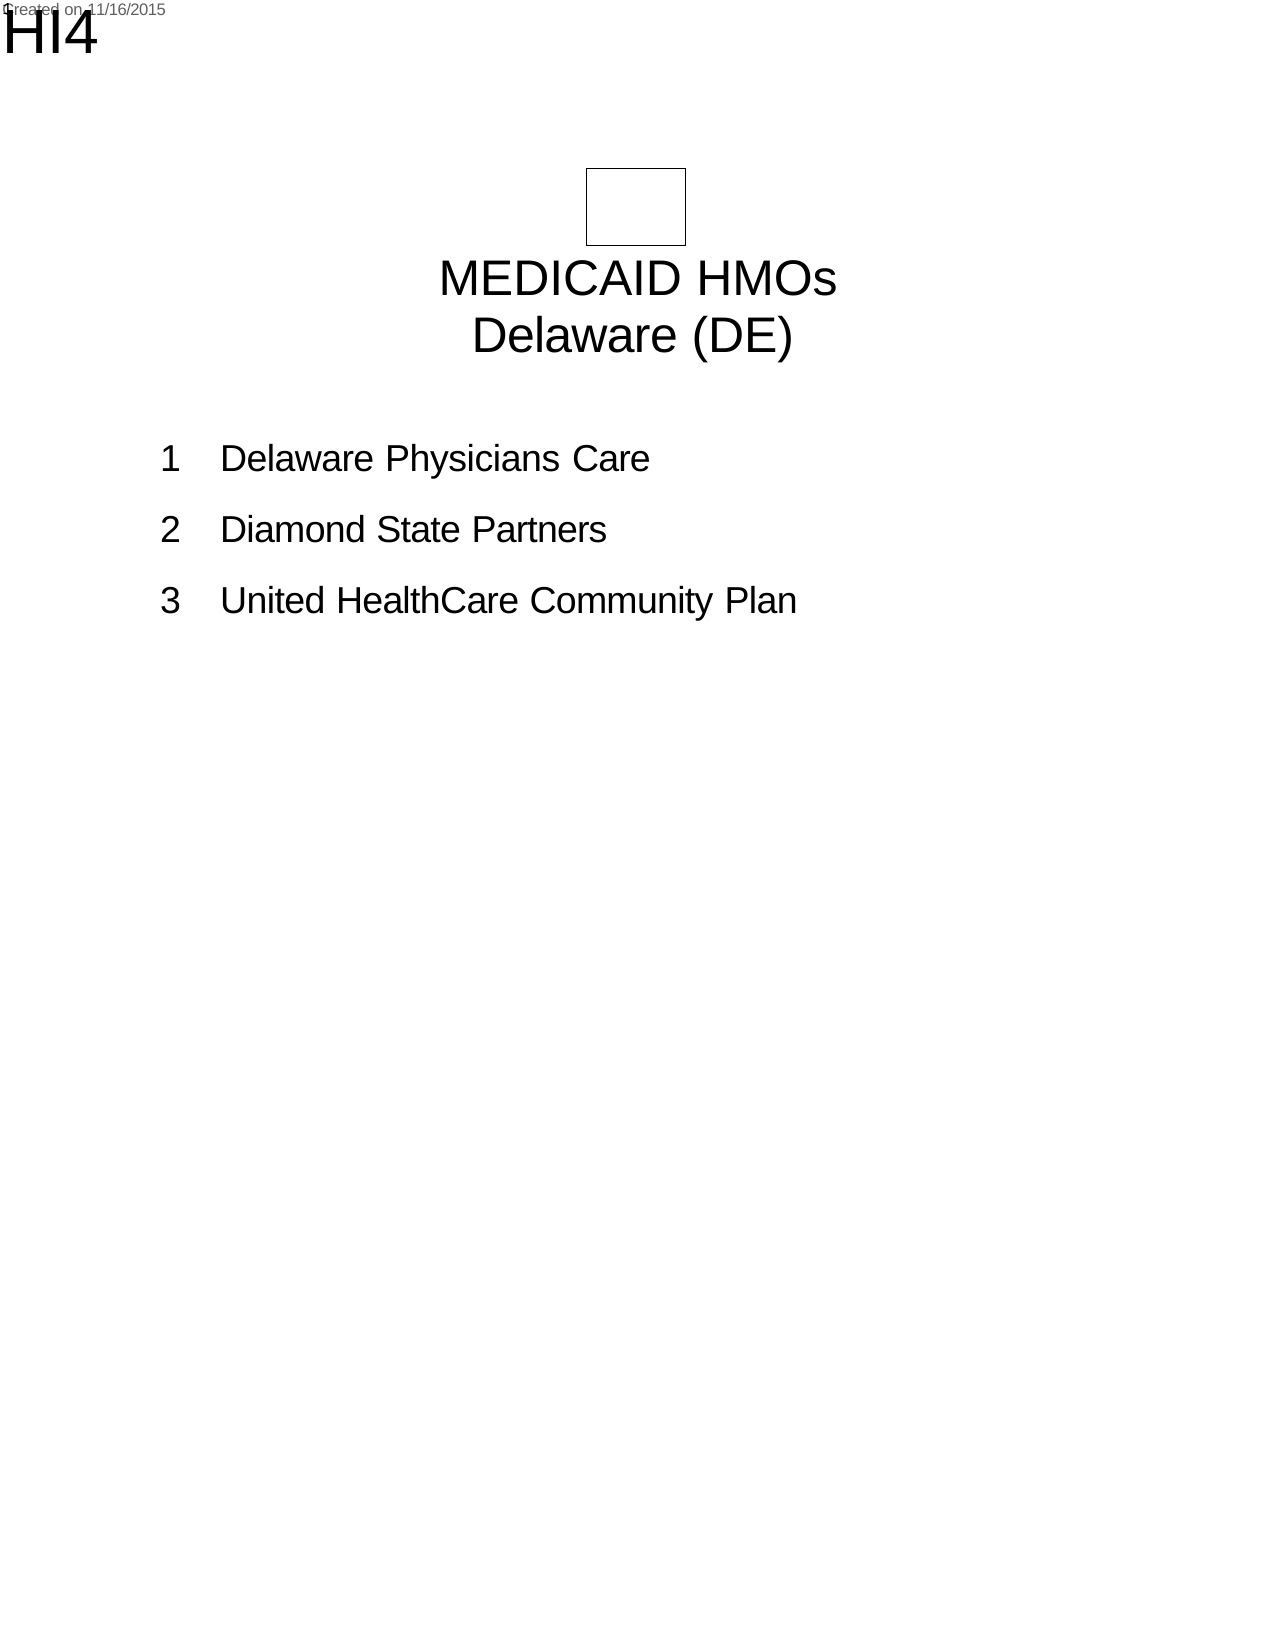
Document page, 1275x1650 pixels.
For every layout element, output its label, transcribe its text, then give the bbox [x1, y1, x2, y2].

subtitle MEDICAID HMOs [256, 249, 1020, 307]
list United HealthCare Community Plan [160, 578, 1167, 621]
list Diamond State Partners [160, 507, 1167, 550]
text Delaware (DE) [245, 307, 1020, 364]
list Delaware Physicians Care [160, 436, 1167, 479]
